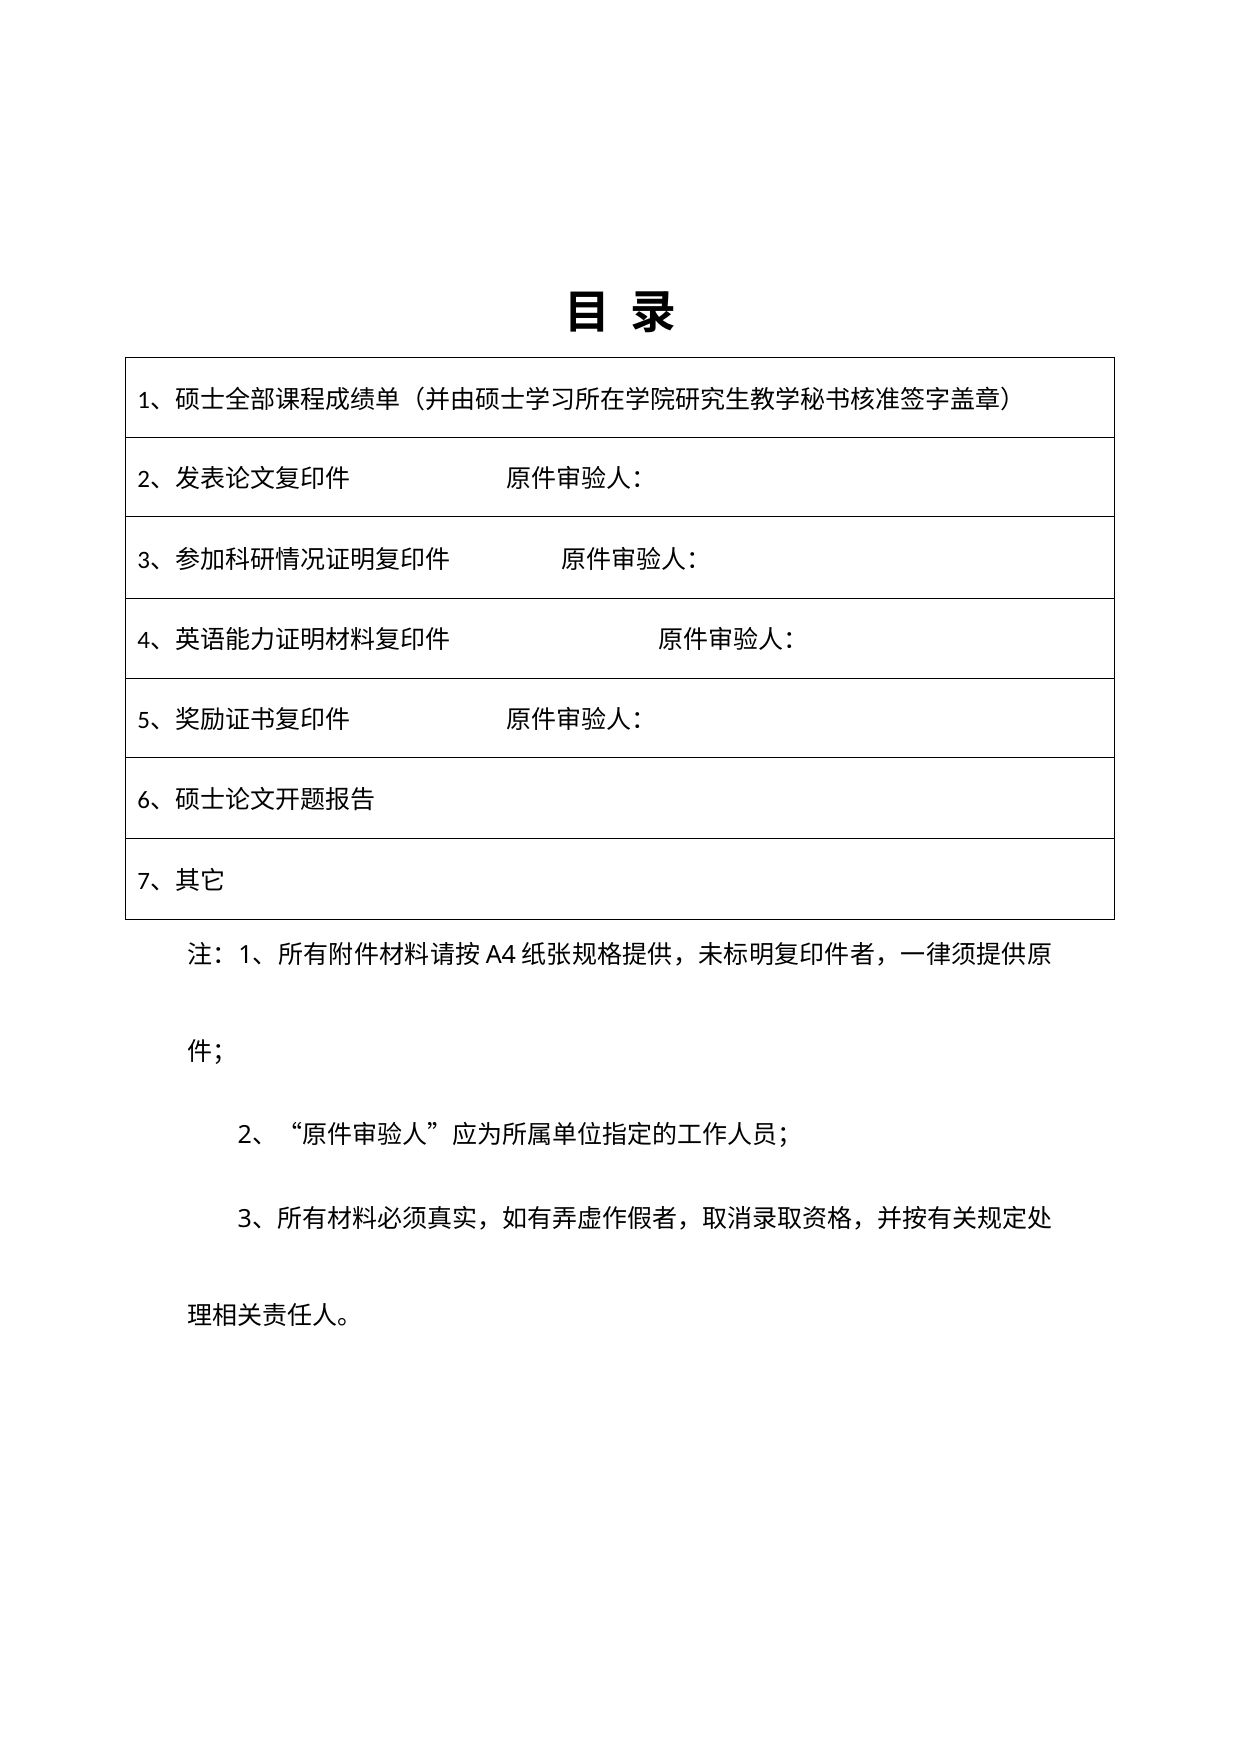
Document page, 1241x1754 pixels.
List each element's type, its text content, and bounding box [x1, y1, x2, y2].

text 2、“原件审验人”应为所属单位指定的工作人员； [187, 1101, 1053, 1166]
table_cell 6、硕士论文开题报告 [126, 758, 1114, 838]
table_header 1、硕士全部课程成绩单（并由硕士学习所在学院研究生教学秘书核准签字盖章） [126, 358, 1114, 437]
table_cell 3、参加科研情况证明复印件 原件审验人： [126, 517, 1114, 598]
table_cell 2、发表论文复印件 原件审验人： [126, 438, 1114, 516]
text 注：1、所有附件材料请按A4纸张规格提供，未标明复印件者，一律须提供原件； [187, 920, 1053, 1082]
text 3、所有材料必须真实，如有弄虚作假者，取消录取资格，并按有关规定处理相关责任人。 [187, 1184, 1053, 1346]
table_cell 7、其它 [126, 839, 1114, 919]
table_cell 5、奖励证书复印件 原件审验人： [126, 679, 1114, 757]
text 目 录 [187, 259, 1053, 357]
table_cell 4、英语能力证明材料复印件 原件审验人： [126, 599, 1114, 677]
